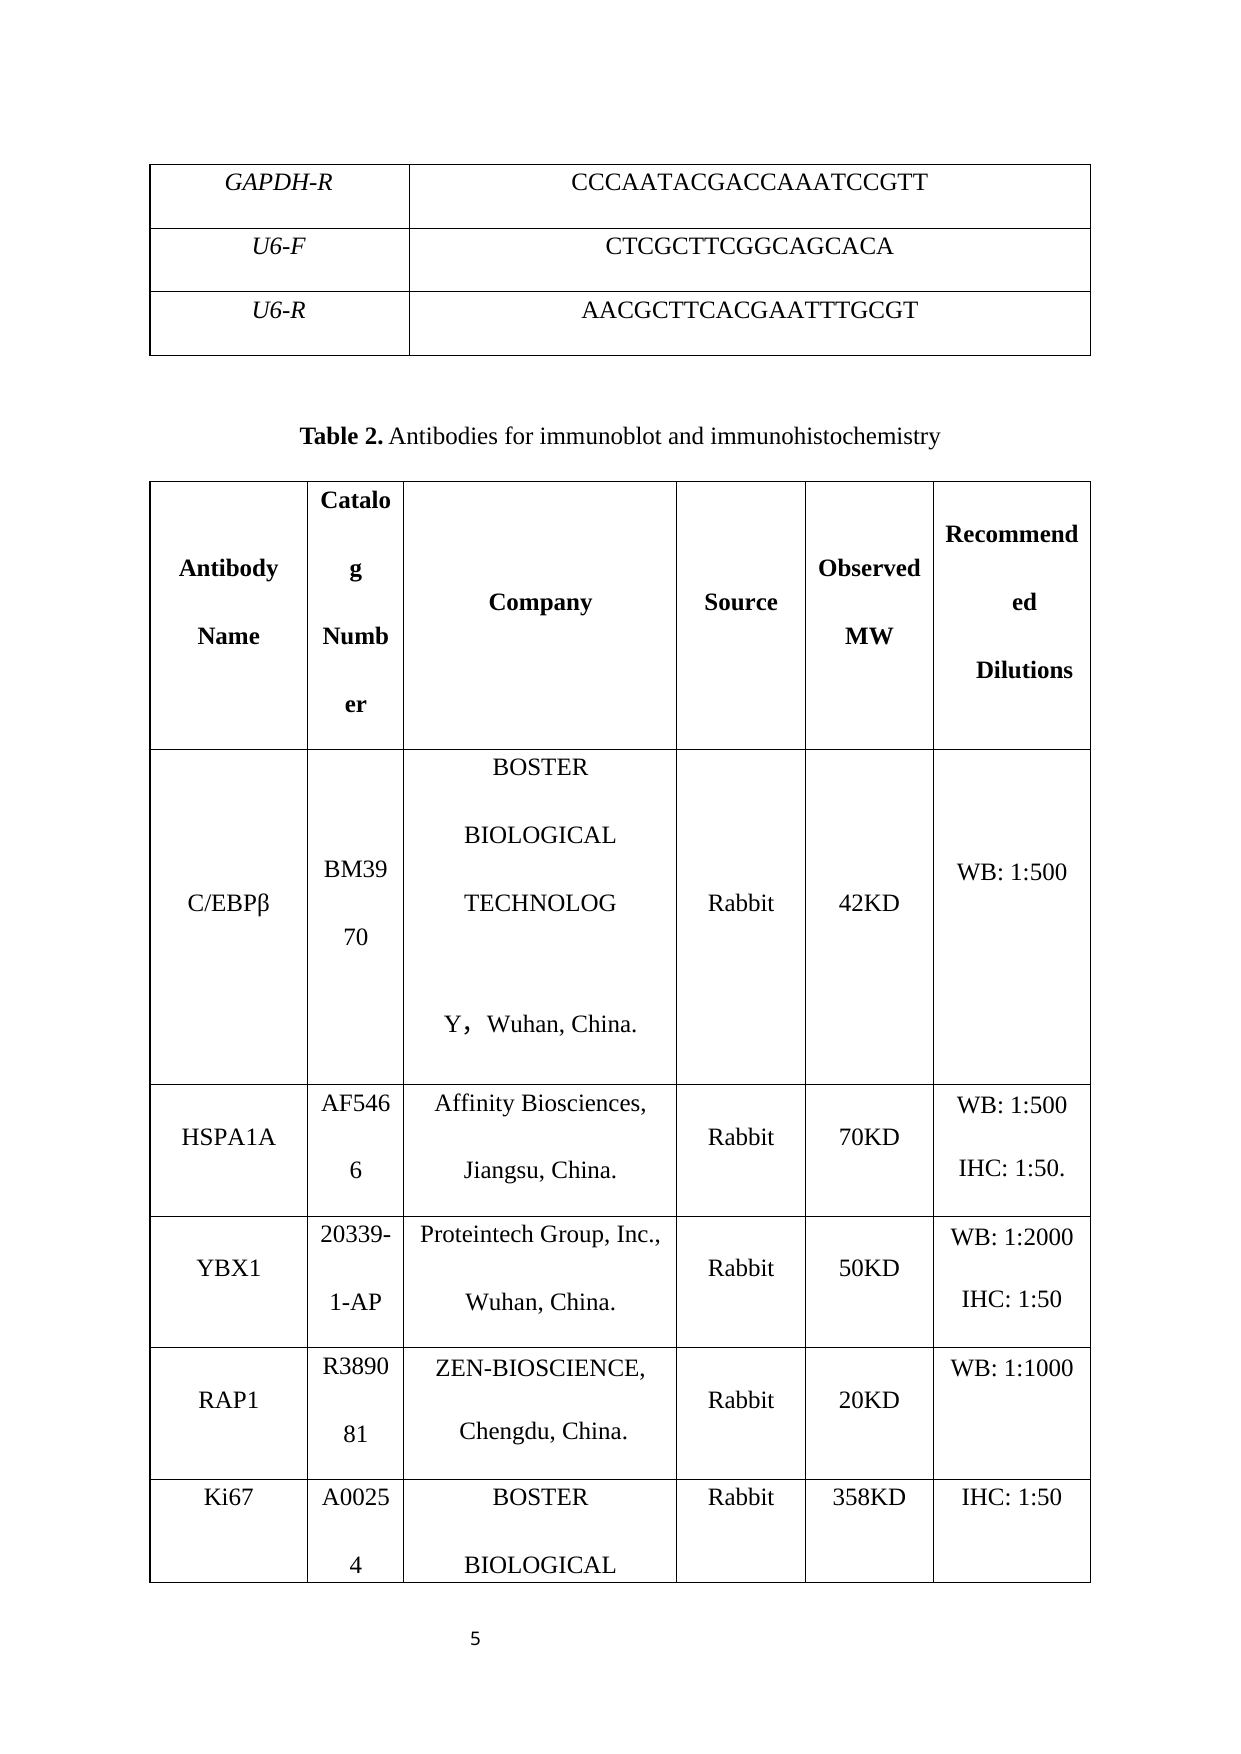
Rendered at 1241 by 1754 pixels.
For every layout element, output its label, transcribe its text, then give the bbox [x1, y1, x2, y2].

table_header Observed MW [806, 482, 933, 749]
table_cell YBX1 [151, 1217, 307, 1347]
table_header Company [404, 482, 676, 749]
table_cell 70KD [806, 1085, 933, 1216]
table_cell 20339-1-AP [308, 1217, 403, 1347]
table_cell WB: 1:500 [934, 750, 1090, 1084]
table_cell Rabbit [677, 1480, 805, 1582]
table_cell 20KD [806, 1348, 933, 1479]
table_cell U6-F [151, 229, 409, 291]
table_cell Proteintech Group, Inc., Wuhan, China. [404, 1217, 676, 1347]
table_header Catalog Number [308, 482, 403, 749]
table_cell CCCAATACGACCAAATCCGTT [410, 165, 1090, 227]
table_cell Rabbit [677, 1217, 805, 1347]
table_cell C/EBPβ [151, 750, 307, 1084]
table_cell BM3970 [308, 750, 403, 1084]
table_cell AF5466 [308, 1085, 403, 1216]
table_cell AACGCTTCACGAATTTGCGT [410, 292, 1090, 355]
table_cell 358KD [806, 1480, 933, 1582]
table_cell R389081 [308, 1348, 403, 1479]
table_cell Rabbit [677, 750, 805, 1084]
table_cell Rabbit [677, 1348, 805, 1479]
table_cell Ki67 [151, 1480, 307, 1582]
table_header Recommended Dilutions [934, 482, 1090, 749]
table_cell GAPDH-R [151, 165, 409, 227]
table_header Antibody Name [151, 482, 307, 749]
table_cell HSPA1A [151, 1085, 307, 1216]
table_cell CTCGCTTCGGCAGCACA [410, 229, 1090, 291]
table_cell WB: 1:2000 IHC: 1:50 [934, 1217, 1090, 1347]
table_cell Affinity Biosciences, Jiangsu, China. [404, 1085, 676, 1216]
table_cell 50KD [806, 1217, 933, 1347]
table_cell 42KD [806, 750, 933, 1084]
table_cell Rabbit [677, 1085, 805, 1216]
table_cell BOSTER BIOLOGICAL TECHNOLOGY，Wuhan, China. [404, 750, 676, 1084]
table_header Source [677, 482, 805, 749]
table_cell RAP1 [151, 1348, 307, 1479]
text Table 2. Antibodies for immunoblot and immunohistochemistry [150, 418, 1090, 452]
table_cell A00254 [308, 1480, 403, 1582]
table_cell WB: 1:1000 [934, 1348, 1090, 1479]
table_cell IHC: 1:50 [934, 1480, 1090, 1582]
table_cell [404, 1480, 676, 1582]
table_cell WB: 1:500 IHC: 1:50. [934, 1085, 1090, 1216]
table_cell ZEN-BIOSCIENCE, Chengdu, China. [404, 1348, 676, 1479]
table_cell U6-R [151, 292, 409, 355]
